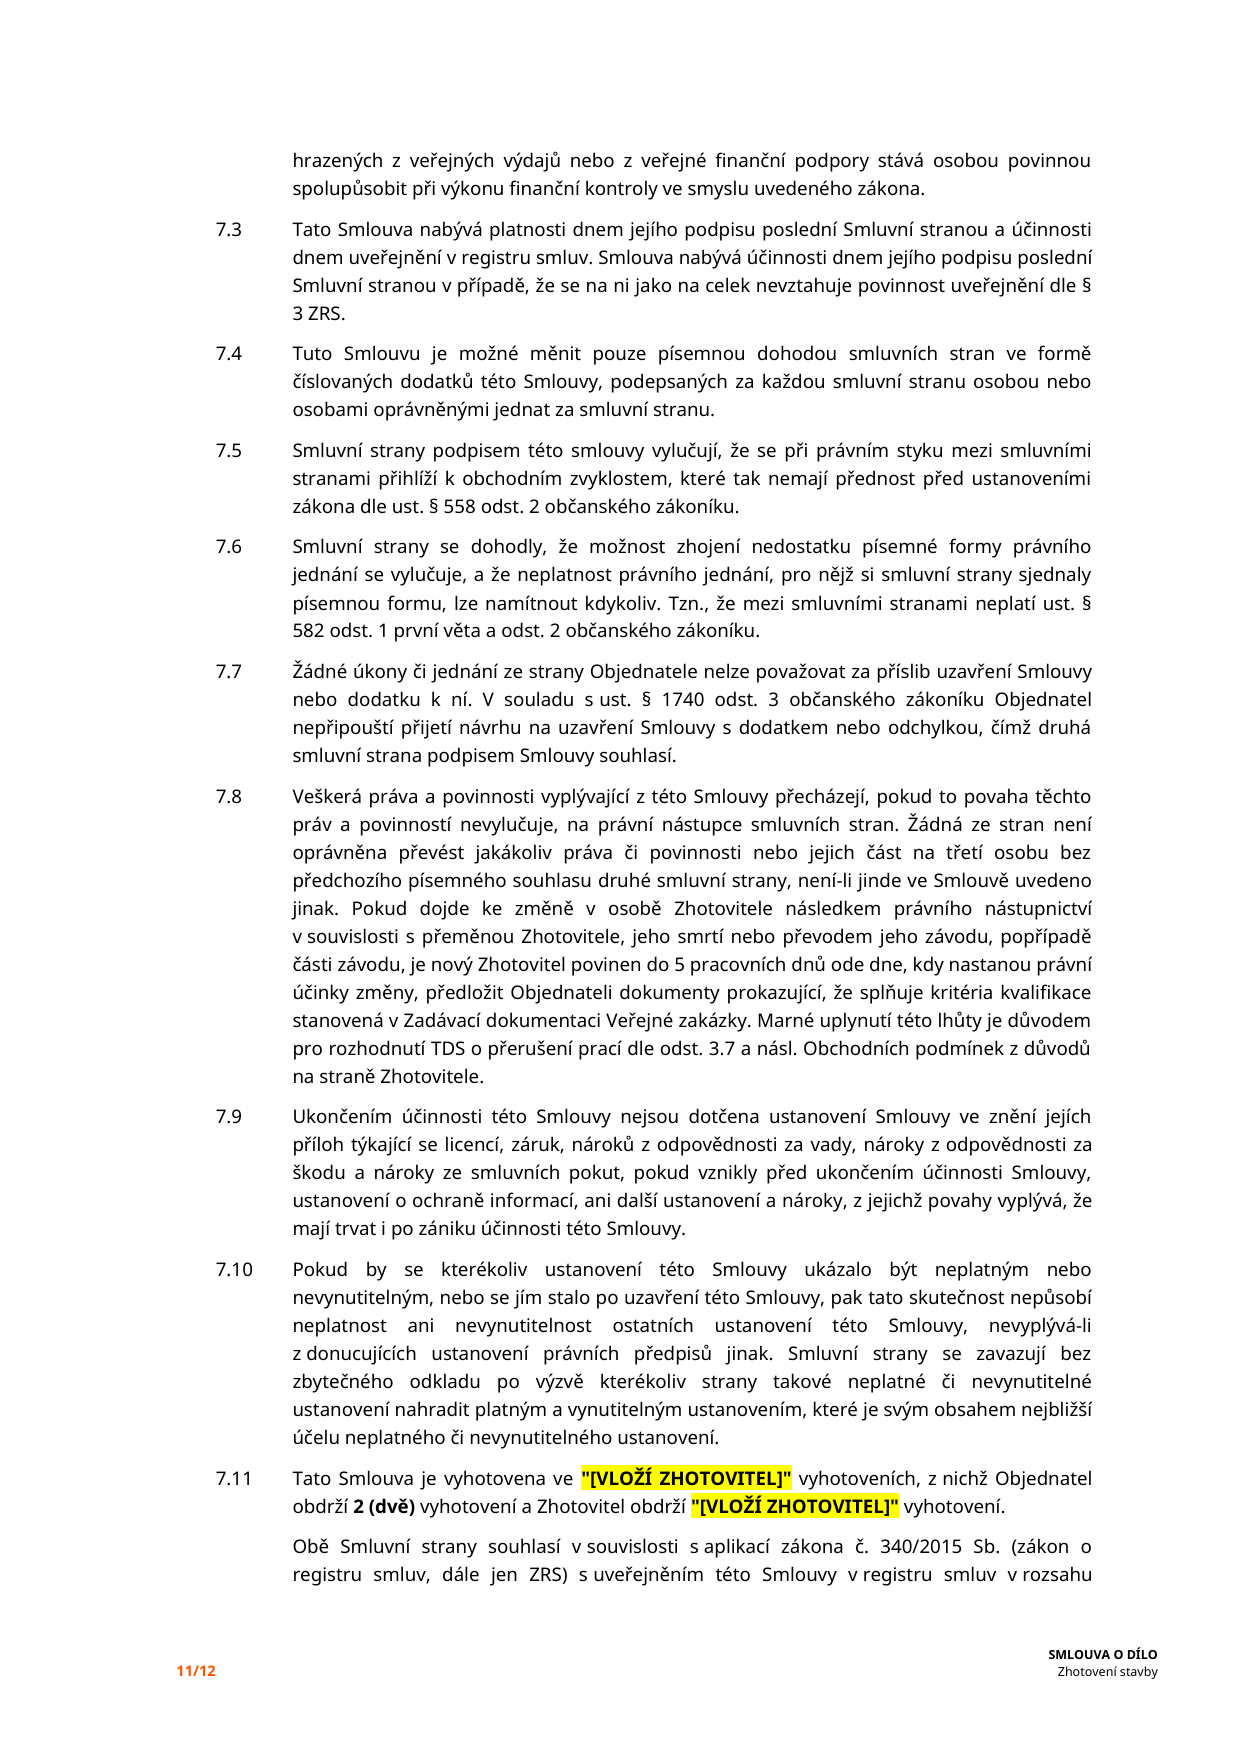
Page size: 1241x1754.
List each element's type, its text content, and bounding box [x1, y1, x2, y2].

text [216, 147, 1093, 201]
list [292, 1533, 1093, 1587]
text Tato Smlouva je vyhotovena ve "[VLOŽÍ ZHOTOVITEL]" vyhotoveních, z nichž Objednatel obdrží 2 (dvě) vyhotovení a Zhotovitel obdrží "[VLOŽÍ ZHOTOVITEL]" vyhotovení. [216, 1465, 1093, 1518]
text Tuto Smlouvu je možné měnit pouze písemnou dohodou smluvních stran ve formě číslovaných dodatků této Smlouvy, podepsaných za každou smluvní stranu osobou nebo osobami oprávněnými jednat za smluvní stranu. [216, 341, 1093, 422]
text Smluvní strany podpisem této smlouvy vylučují, že se při právním styku mezi smluvními stranami přihlíží k obchodním zvyklostem, které tak nemají přednost před ustanoveními zákona dle ust. § 558 odst. 2 občanského zákoníku. [216, 437, 1093, 519]
text Pokud by se kterékoliv ustanovení této Smlouvy ukázalo být neplatným nebo nevynutitelným, nebo se jím stalo po uzavření této Smlouvy, pak tato skutečnost nepůsobí neplatnost ani nevynutitelnost ostatních ustanovení této Smlouvy, nevyplývá-li z donucujících ustanovení právních předpisů jinak. Smluvní strany se zavazují bez zbytečného odkladu po výzvě kterékoliv strany takové neplatné či nevynutitelné ustanovení nahradit platným a vynutitelným ustanovením, které je svým obsahem nejbližší účelu neplatného či nevynutitelného ustanovení. [216, 1256, 1093, 1450]
text Veškerá práva a povinnosti vyplývající z této Smlouvy přecházejí, pokud to povaha těchto práv a povinností nevylučuje, na právní nástupce smluvních stran. Žádná ze stran není oprávněna převést jakákoliv práva či povinnosti nebo jejich část na třetí osobu bez předchozího písemného souhlasu druhé smluvní strany, není-li jinde ve Smlouvě uvedeno jinak. Pokud dojde ke změně v osobě Zhotovitele následkem právního nástupnictví v souvislosti s přeměnou Zhotovitele, jeho smrtí nebo převodem jeho závodu, popřípadě části závodu, je nový Zhotovitel povinen do 5 pracovních dnů ode dne, kdy nastanou právní účinky změny, předložit Objednateli dokumenty prokazující, že splňuje kritéria kvalifikace stanovená v Zadávací dokumentaci Veřejné zakázky. Marné uplynutí této lhůty je důvodem pro rozhodnutí TDS o přerušení prací dle odst. 3.7 a násl. Obchodních podmínek z důvodů na straně Zhotovitele. [216, 783, 1093, 1089]
text Ukončením účinnosti této Smlouvy nejsou dotčena ustanovení Smlouvy ve znění jejích příloh týkající se licencí, záruk, nároků z odpovědnosti za vady, nároky z odpovědnosti za škodu a nároky ze smluvních pokut, pokud vznikly před ukončením účinnosti Smlouvy, ustanovení o ochraně informací, ani další ustanovení a nároky, z jejichž povahy vyplývá, že mají trvat i po zániku účinnosti této Smlouvy. [216, 1104, 1093, 1241]
text Žádné úkony či jednání ze strany Objednatele nelze považovat za příslib uzavření Smlouvy nebo dodatku k ní. V souladu s ust. § 1740 odst. 3 občanského zákoníku Objednatel nepřipouští přijetí návrhu na uzavření Smlouvy s dodatkem nebo odchylkou, čímž druhá smluvní strana podpisem Smlouvy souhlasí. [216, 658, 1093, 768]
text Smluvní strany se dohodly, že možnost zhojení nedostatku písemné formy právního jednání se vylučuje, a že neplatnost právního jednání, pro nějž si smluvní strany sjednaly písemnou formu, lze namítnout kdykoliv. Tzn., že mezi smluvními stranami neplatí ust. § 582 odst. 1 první věta a odst. 2 občanského zákoníku. [216, 534, 1093, 643]
text Tato Smlouva nabývá platnosti dnem jejího podpisu poslední Smluvní stranou a účinnosti dnem uveřejnění v registru smluv. Smlouva nabývá účinnosti dnem jejího podpisu poslední Smluvní stranou v případě, že se na ni jako na celek nevztahuje povinnost uveřejnění dle § 3 ZRS. [216, 216, 1093, 326]
